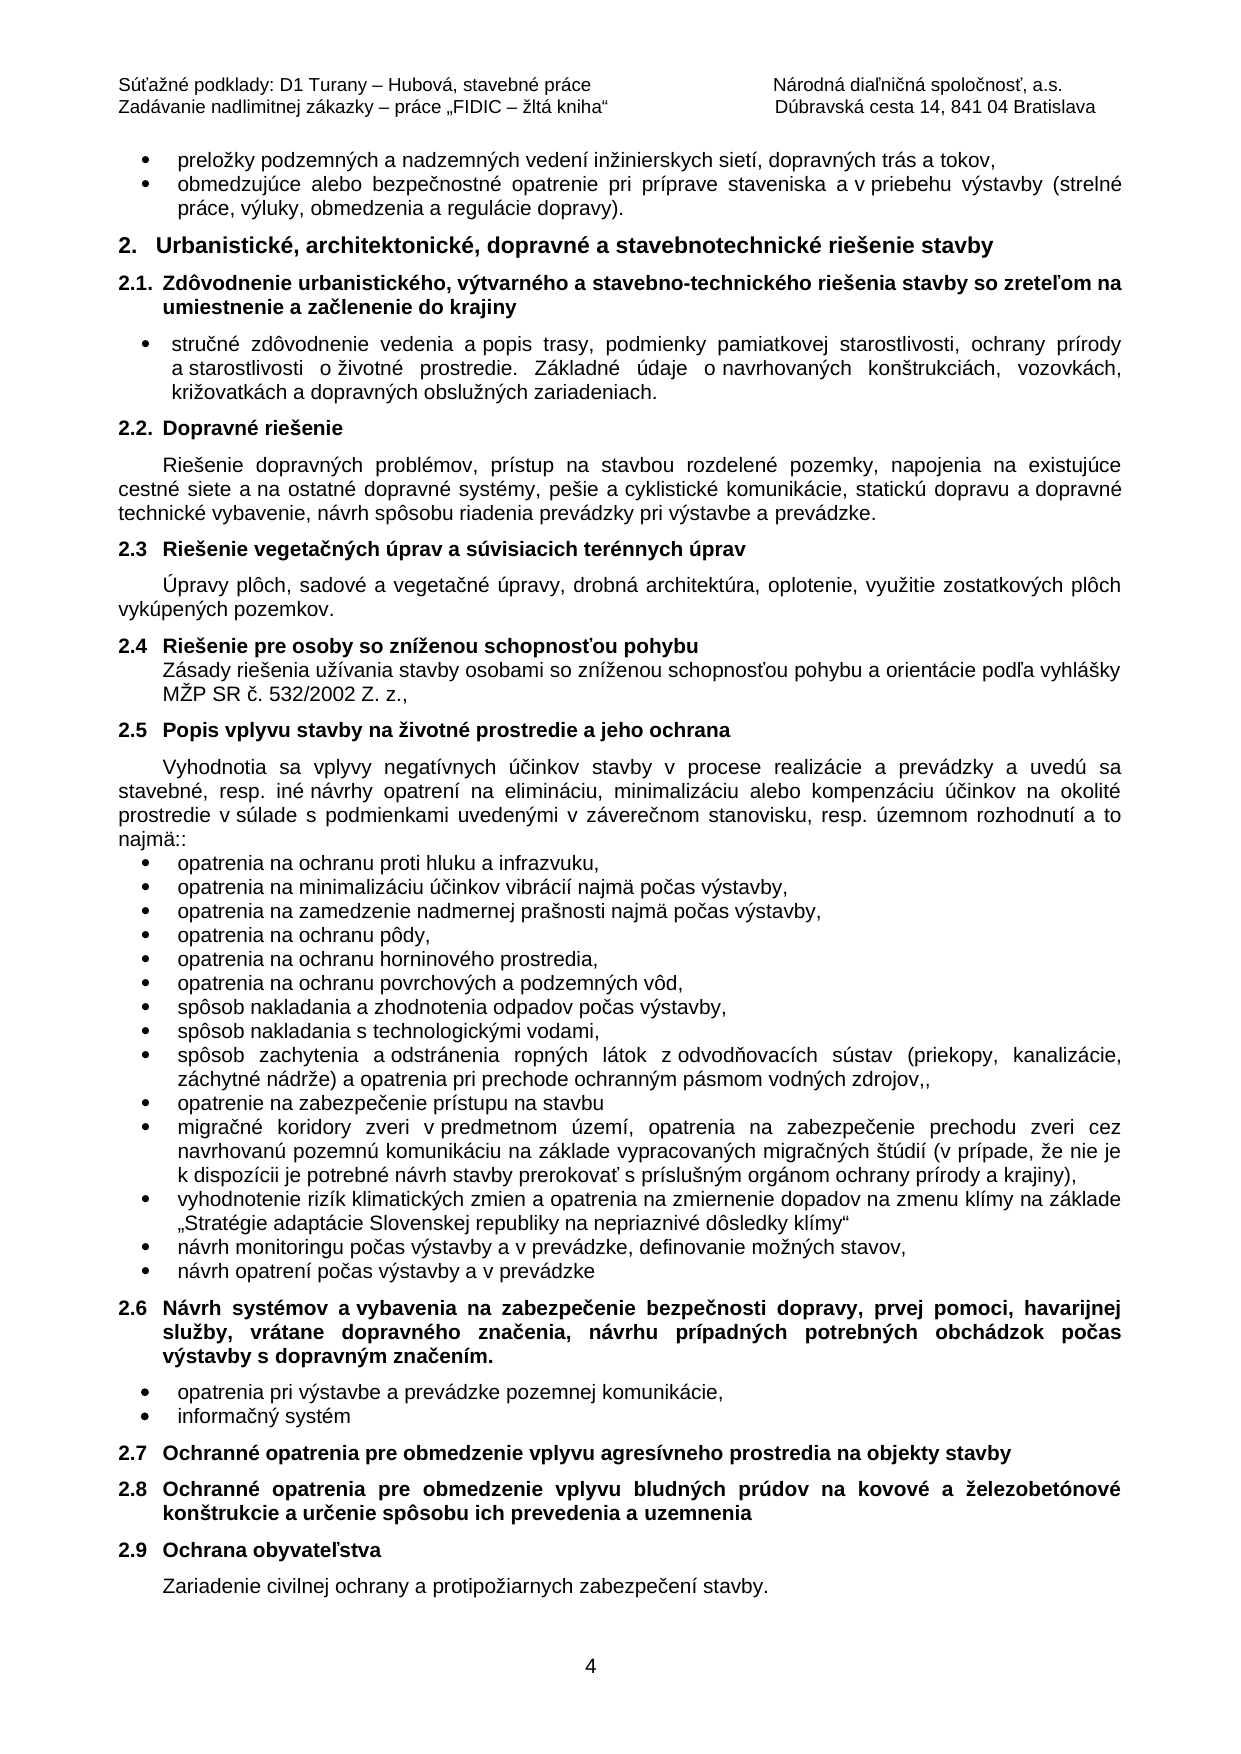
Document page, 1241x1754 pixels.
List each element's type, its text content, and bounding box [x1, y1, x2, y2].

list opatrenia na ochranu horninového prostredia, [142, 947, 1122, 971]
list Ochranné opatrenia pre obmedzenie vplyvu agresívneho prostredia na objekty stavby [118, 1441, 1122, 1464]
list Zdôvodnenie urbanistického, výtvarného a stavebno-technického riešenia stavby so zreteľom na umiestnenie a začlenenie do krajiny [118, 271, 1122, 319]
list návrh monitoringu počas výstavby a v prevádzke, definovanie možných stavov, [142, 1235, 1122, 1259]
list Riešenie pre osoby so zníženou schopnosťou pohybu [118, 634, 1122, 658]
list opatrenia na ochranu proti hluku a infrazvuku, [142, 850, 1122, 874]
text Vyhodnotia sa vplyvy negatívnych účinkov stavby v procese realizácie a prevádzky a uvedú sa stavebné, resp. iné návrhy opatrení na elimináciu, minimalizáciu alebo kompenzáciu účinkov na okolité prostredie v súlade s podmienkami uvedenými v záverečnom stanovisku, resp. územnom rozhodnutí a to najmä:: [118, 754, 1122, 850]
list spôsob nakladania a zhodnotenia odpadov počas výstavby, [142, 995, 1122, 1019]
list stručné zdôvodnenie vedenia a popis trasy, podmienky pamiatkovej starostlivosti, ochrany prírody a starostlivosti o životné prostredie. Základné údaje o navrhovaných konštrukciách, vozovkách, križovatkách a dopravných obslužných zariadeniach. [142, 332, 1122, 403]
list spôsob zachytenia a odstránenia ropných látok z odvodňovacích sústav (priekopy, kanalizácie, záchytné nádrže) a opatrenia pri prechode ochranným pásmom vodných zdrojov,, [142, 1043, 1122, 1091]
list obmedzujúce alebo bezpečnostné opatrenie pri príprave staveniska a v priebehu výstavby (strelné práce, výluky, obmedzenia a regulácie dopravy). [142, 172, 1122, 220]
list spôsob nakladania s technologickými vodami, [142, 1019, 1122, 1043]
list opatrenia na ochranu pôdy, [142, 923, 1122, 947]
list opatrenia na zamedzenie nadmernej prašnosti najmä počas výstavby, [142, 898, 1122, 923]
list Riešenie vegetačných úprav a súvisiacich terénnych úprav [118, 537, 1122, 561]
list návrh opatrení počas výstavby a v prevádzke [142, 1259, 1122, 1283]
text Riešenie dopravných problémov, prístup na stavbou rozdelené pozemky, napojenia na existujúce cestné siete a na ostatné dopravné systémy, pešie a cyklistické komunikácie, statickú dopravu a dopravné technické vybavenie, návrh spôsobu riadenia prevádzky pri výstavbe a prevádzke. [118, 452, 1122, 524]
list opatrenia pri výstavbe a prevádzke pozemnej komunikácie, [141, 1380, 1122, 1404]
list Popis vplyvu stavby na životné prostredie a jeho ochrana [118, 718, 1122, 742]
list Dopravné riešenie [118, 416, 1122, 440]
text Úpravy plôch, sadové a vegetačné úpravy, drobná architektúra, oplotenie, využitie zostatkových plôch vykúpených pozemkov. [118, 573, 1122, 621]
list Ochrana obyvateľstva [118, 1537, 1122, 1561]
list opatrenia na minimalizáciu účinkov vibrácií najmä počas výstavby, [142, 874, 1122, 898]
list informačný systém [141, 1404, 1122, 1428]
list vyhodnotenie rizík klimatických zmien a opatrenia na zmiernenie dopadov na zmenu klímy na základe „Stratégie adaptácie Slovenskej republiky na nepriaznivé dôsledky klímy“ [142, 1187, 1122, 1235]
list opatrenia na ochranu povrchových a podzemných vôd, [142, 971, 1122, 995]
list opatrenie na zabezpečenie prístupu na stavbu [142, 1091, 1122, 1115]
list Návrh systémov a vybavenia na zabezpečenie bezpečnosti dopravy, prvej pomoci, havarijnej služby, vrátane dopravného značenia, návrhu prípadných potrebných obchádzok počas výstavby s dopravným značením. [118, 1296, 1122, 1367]
list migračné koridory zveri v predmetnom území, opatrenia na zabezpečenie prechodu zveri cez navrhovanú pozemnú komunikáciu na základe vypracovaných migračných štúdií (v prípade, že nie je k dispozícii je potrebné návrh stavby prerokovať s príslušným orgánom ochrany prírody a krajiny), [142, 1115, 1122, 1187]
text Zariadenie civilnej ochrany a protipožiarnych zabezpečení stavby. [162, 1574, 1122, 1598]
text Zásady riešenia užívania stavby osobami so zníženou schopnosťou pohybu a orientácie podľa vyhlášky MŽP SR č. 532/2002 Z. z., [162, 658, 1122, 706]
list Urbanistické, architektonické, dopravné a stavebnotechnické riešenie stavby [118, 232, 1122, 259]
list Ochranné opatrenia pre obmedzenie vplyvu bludných prúdov na kovové a železobetónové konštrukcie a určenie spôsobu ich prevedenia a uzemnenia [118, 1477, 1122, 1525]
list preložky podzemných a nadzemných vedení inžinierskych sietí, dopravných trás a tokov, [142, 148, 1122, 172]
